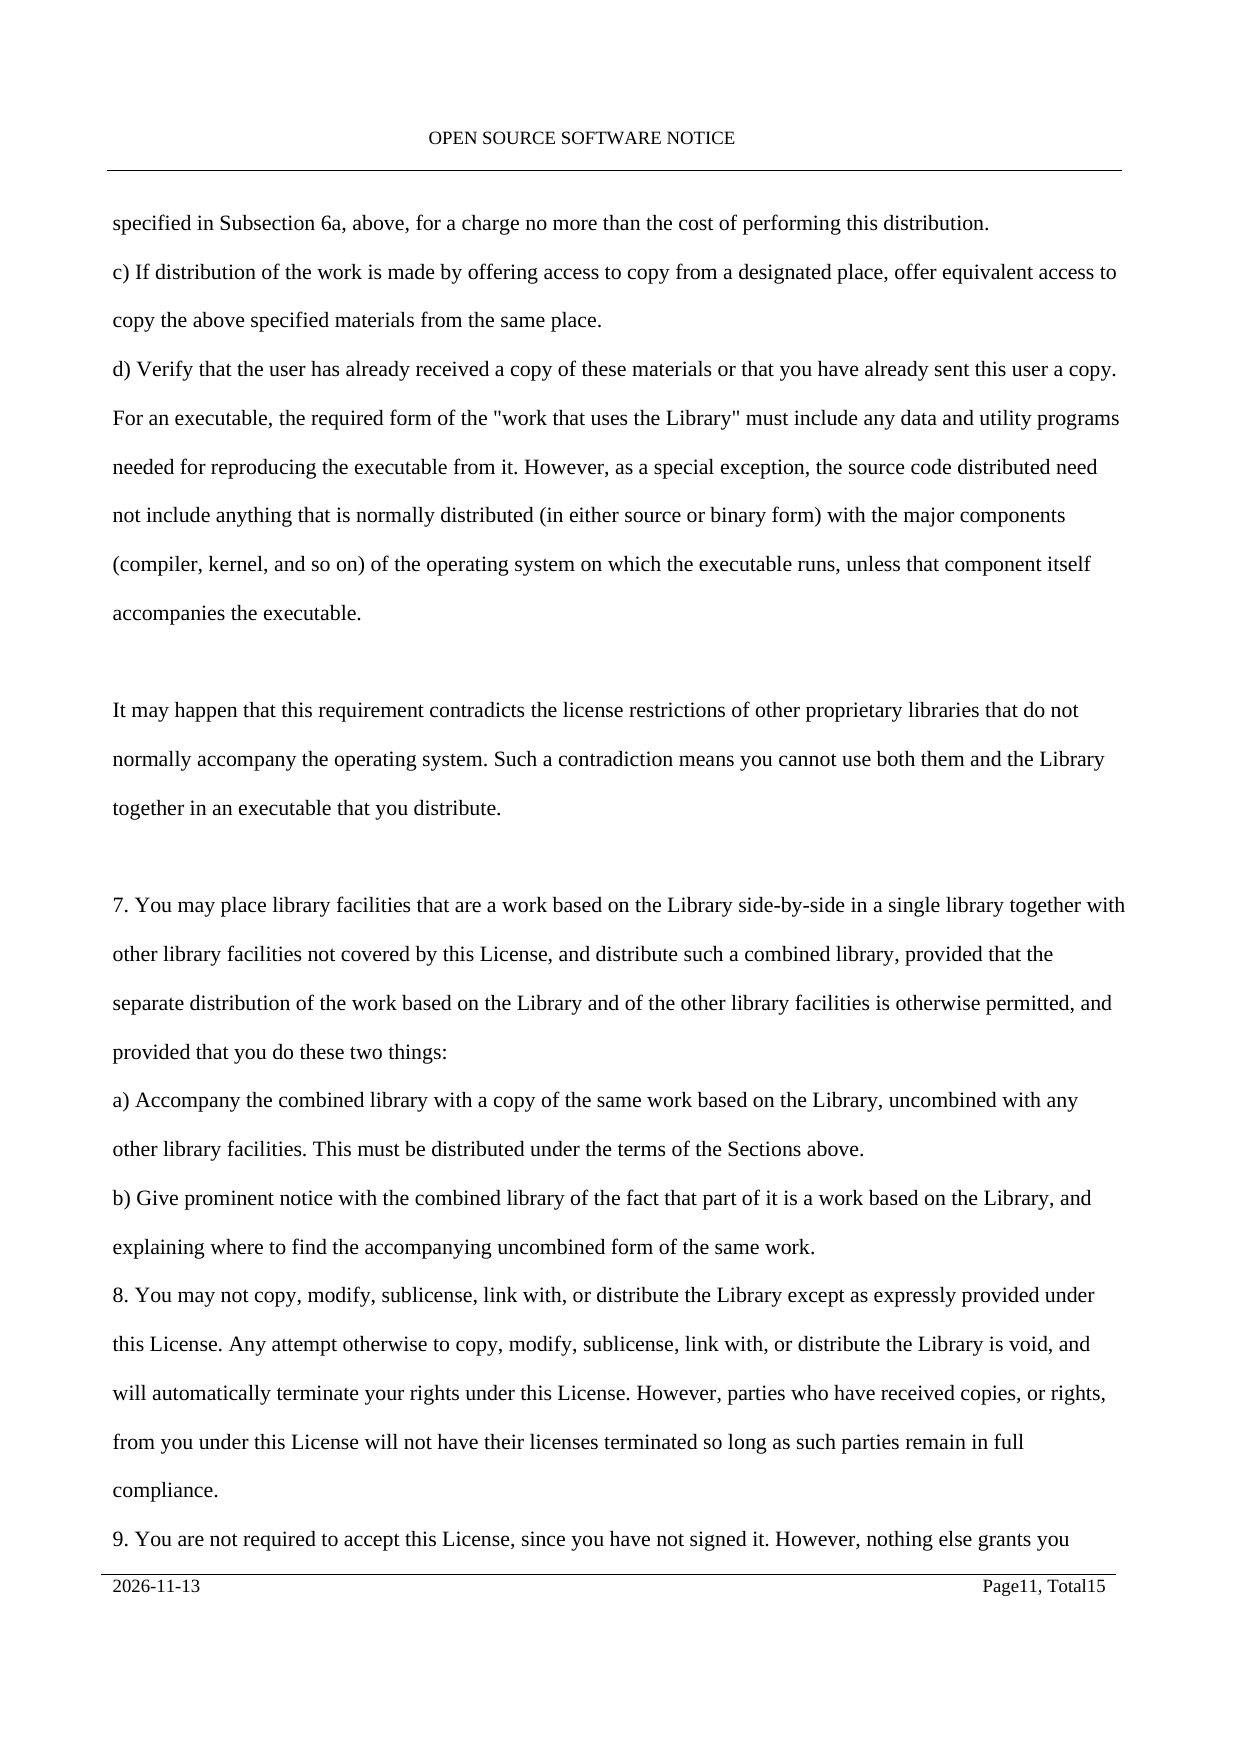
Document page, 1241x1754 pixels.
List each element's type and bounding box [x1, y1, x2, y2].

text [112, 206, 1128, 1555]
